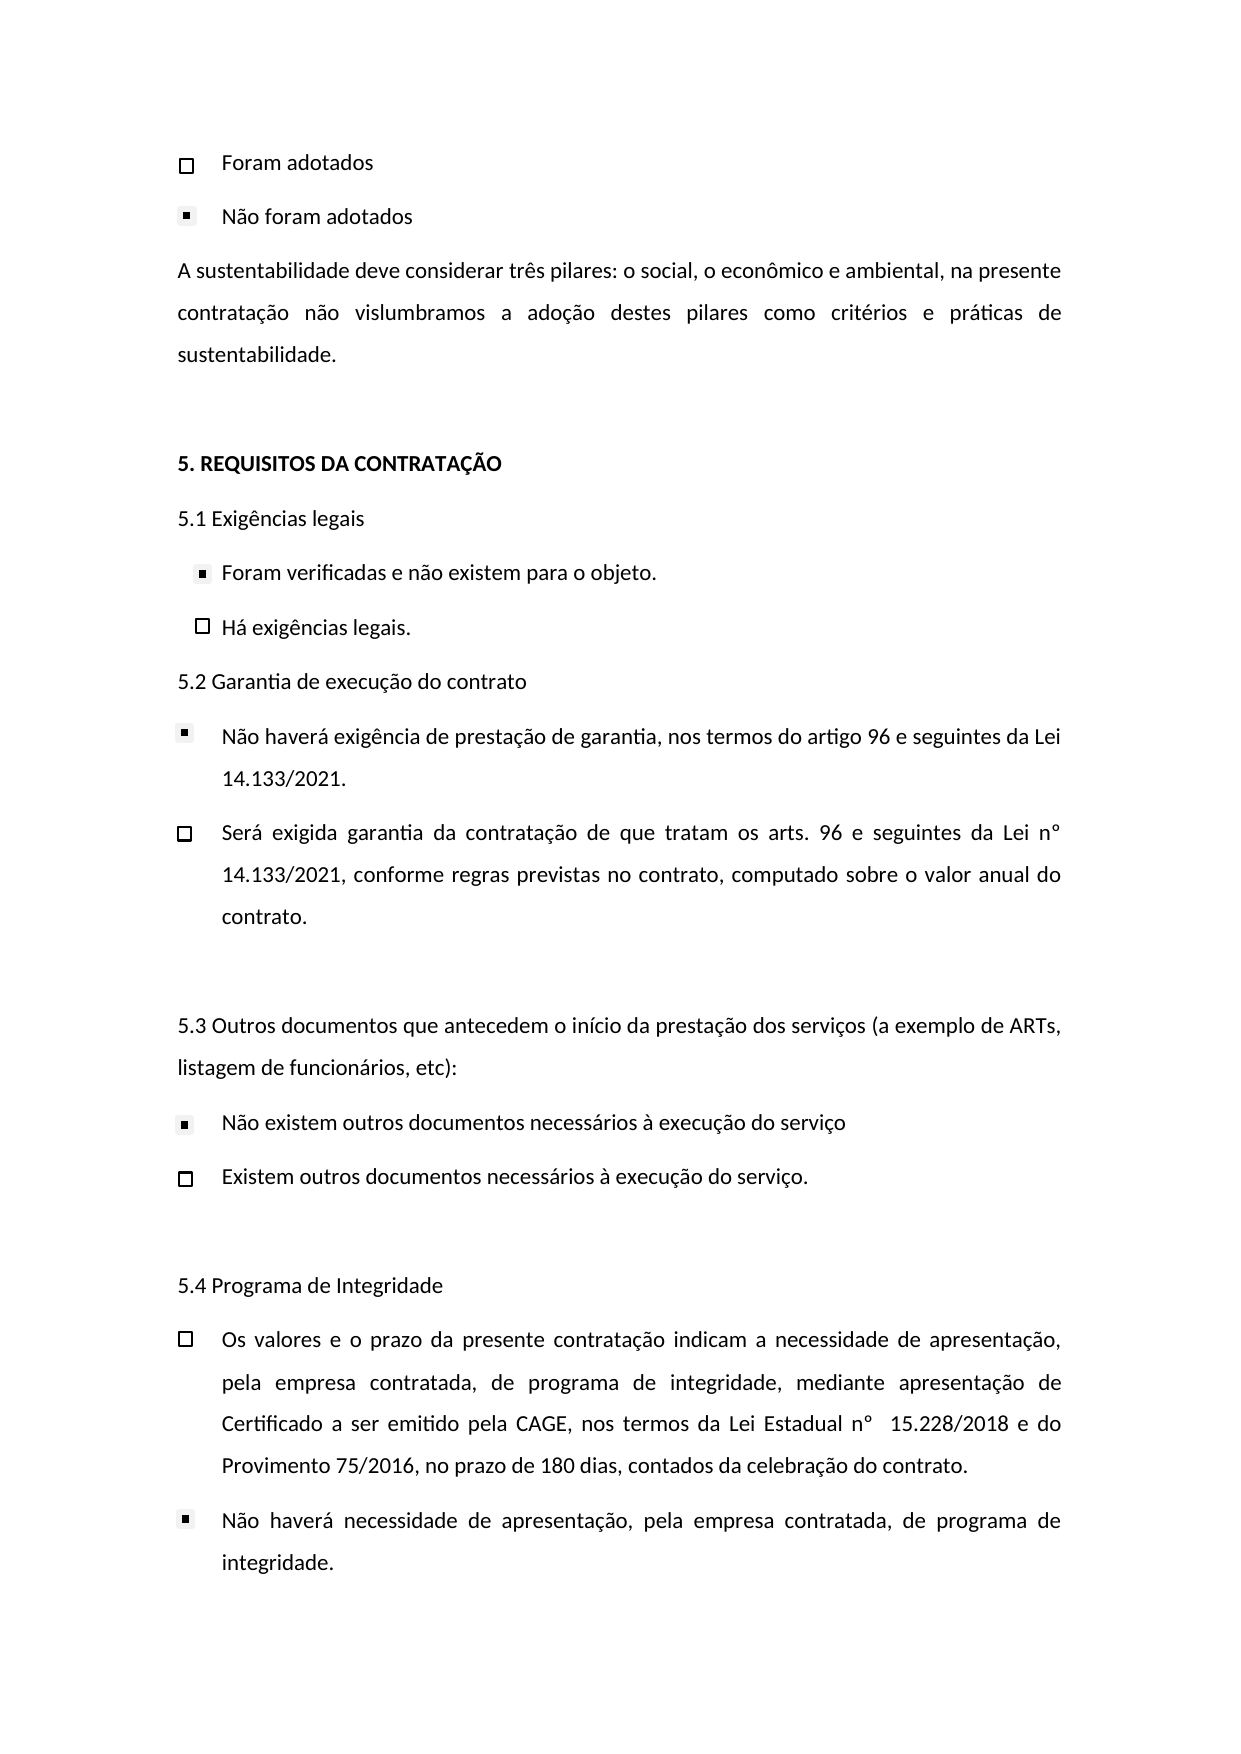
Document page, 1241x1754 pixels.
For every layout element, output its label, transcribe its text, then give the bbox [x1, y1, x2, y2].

text Não foram adotados [222, 202, 1063, 230]
text Existem outros documentos necessários à execução do serviço. [222, 1162, 1063, 1190]
text 5.1 Exigências legais [177, 504, 1063, 532]
text Não haverá exigência de prestação de garantia, nos termos do artigo 96 e seguintes da Lei 14.133/2021. [222, 722, 1063, 792]
text 5. REQUISITOS DA CONTRATAÇÃO [177, 449, 1063, 477]
text A sustentabilidade deve considerar três pilares: o social, o econômico e ambiental, na presente contratação não vislumbramos a adoção destes pilares como critérios e práticas de sustentabilidade. [177, 257, 1063, 368]
text Não existem outros documentos necessários à execução do serviço [222, 1108, 1063, 1136]
text 5.4 Programa de Integridade [177, 1271, 1063, 1299]
text Os valores e o prazo da presente contratação indicam a necessidade de apresentação, pela empresa contratada, de programa de integridade, mediante apresentação de Certificado a ser emitido pela CAGE, nos termos da Lei Estadual nº 15.228/2018 e do Provimento 75/2016, no prazo de 180 dias, contados da celebração do contrato. [222, 1326, 1063, 1479]
text 5.2 Garantia de execução do contrato [177, 667, 1063, 695]
text Foram verificadas e não existem para o objeto. [222, 558, 1063, 586]
text Será exigida garantia da contratação de que tratam os arts. 96 e seguintes da Lei nº 14.133/2021, conforme regras previstas no contrato, computado sobre o valor anual do contrato. [222, 818, 1063, 930]
text Não haverá necessidade de apresentação, pela empresa contratada, de programa de integridade. [222, 1506, 1063, 1576]
text Há exigências legais. [222, 613, 1063, 641]
text Foram adotados [222, 148, 1063, 176]
text 5.3 Outros documentos que antecedem o início da prestação dos serviços (a exemplo de ARTs, listagem de funcionários, etc): [177, 1011, 1063, 1081]
